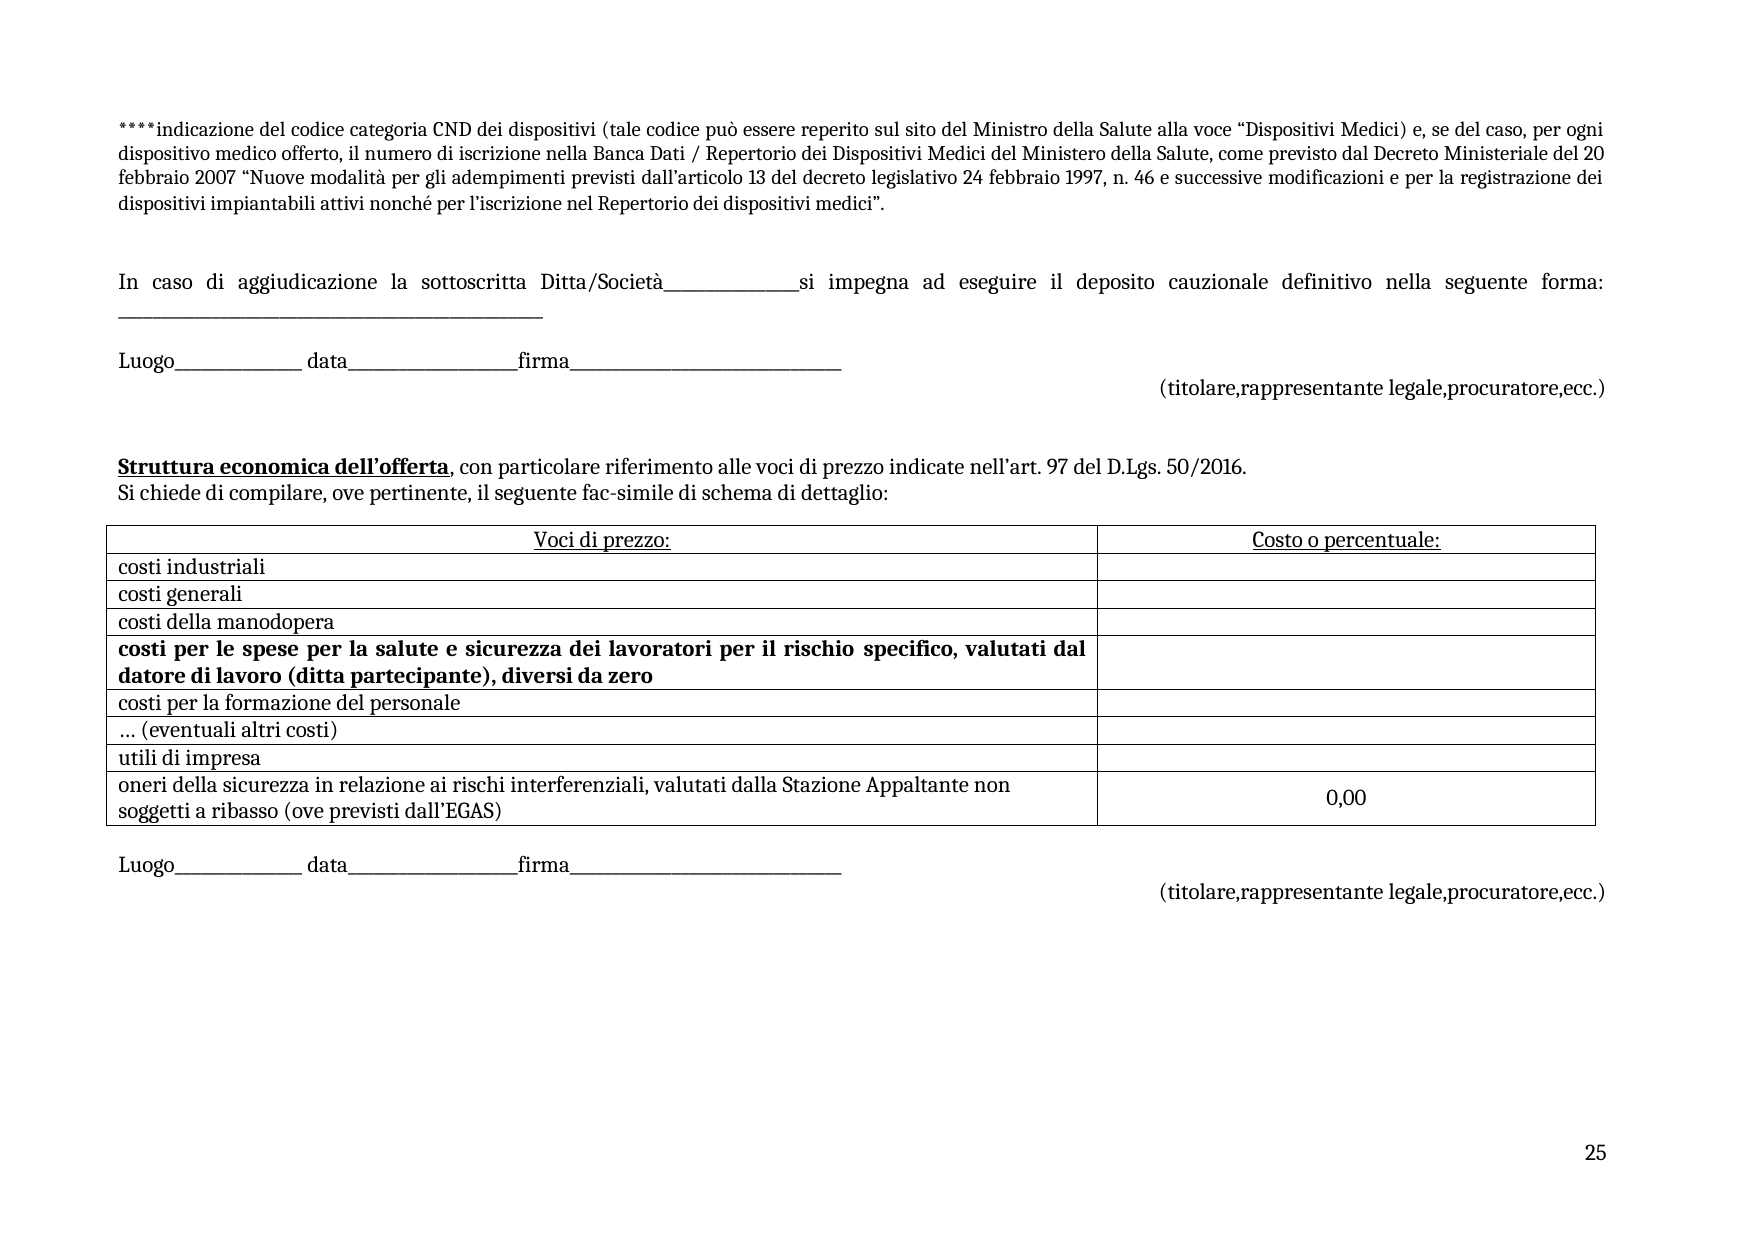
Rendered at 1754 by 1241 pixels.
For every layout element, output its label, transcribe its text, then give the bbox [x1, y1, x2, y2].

table_header Costo o percentuale: [1098, 526, 1595, 553]
table_cell [1098, 609, 1595, 635]
text Luogo_______________ data____________________firma________________________________ [118, 348, 1606, 374]
text Si chiede di compilare, ove pertinente, il seguente fac-simile di schema di dettaglio: [118, 480, 1606, 506]
table_cell [1098, 745, 1595, 771]
table_cell costi generali [107, 581, 1097, 608]
table_cell [1098, 717, 1595, 743]
table_cell costi per le spese per la salute e sicurezza dei lavoratori per il rischio specifico, valutati dal datore di lavoro (ditta partecipante), diversi da zero [107, 636, 1097, 689]
table_cell … (eventuali altri costi) [107, 717, 1097, 743]
text In caso di aggiudicazione /Società________________si impegna ad eseguire il deposito cauzionale definitivo nella seguente forma: __________________________________________________ [118, 269, 1606, 322]
table_cell 0,00 [1098, 772, 1595, 825]
table_cell utili di impresa [107, 745, 1097, 771]
table_cell costi industriali [107, 554, 1097, 580]
text (titolare,rappresentante legale,procuratore,ecc.) [118, 374, 1606, 401]
table_cell [1098, 690, 1595, 716]
text (titolare,rappresentante legale,procuratore,ecc.) [118, 878, 1606, 905]
text Struttura economica dell’offerta, con particolare riferimento alle voci di prezzo indicate nell’art. 97 del D.Lgs. 50/2016. [118, 453, 1606, 480]
table_cell [1098, 581, 1595, 608]
text Luogo_______________ data____________________firma________________________________ [118, 852, 1606, 878]
table_cell [1098, 554, 1595, 580]
table_cell costi della manodopera [107, 609, 1097, 635]
table_cell costi per la formazione del personale [107, 690, 1097, 716]
table_cell oneri della sicurezza in relazione ai rischi interferenziali, valutati dalla Stazione Appaltante non soggetti a ribasso (ove previsti dall’EGAS) [107, 772, 1097, 825]
table_cell [1098, 636, 1595, 689]
table_header Voci di prezzo: [107, 526, 1097, 553]
text ****indicazione del codice categoria CND dei dispositivi (tale codice può essere reperito sul sito del Ministro della Salute alla voce “Dispositivi Medici) e, se del caso, per ogni dispositivo medico offerto, il numero di iscrizione nella Banca Dati / Repertorio dei Dispositivi Medici del Ministero della Salute, come previsto dal Decreto Ministeriale del 20 febbraio 2007 “Nuove modalità per gli adempimenti previsti dall’articolo 13 del decreto legislativo 24 febbraio 1997, n. 46 e successive modificazioni e per la registrazione dei dispositivi impiantabili attivi nonché per l’iscrizione nel Repertorio dei dispositivi medici”. [118, 118, 1606, 243]
